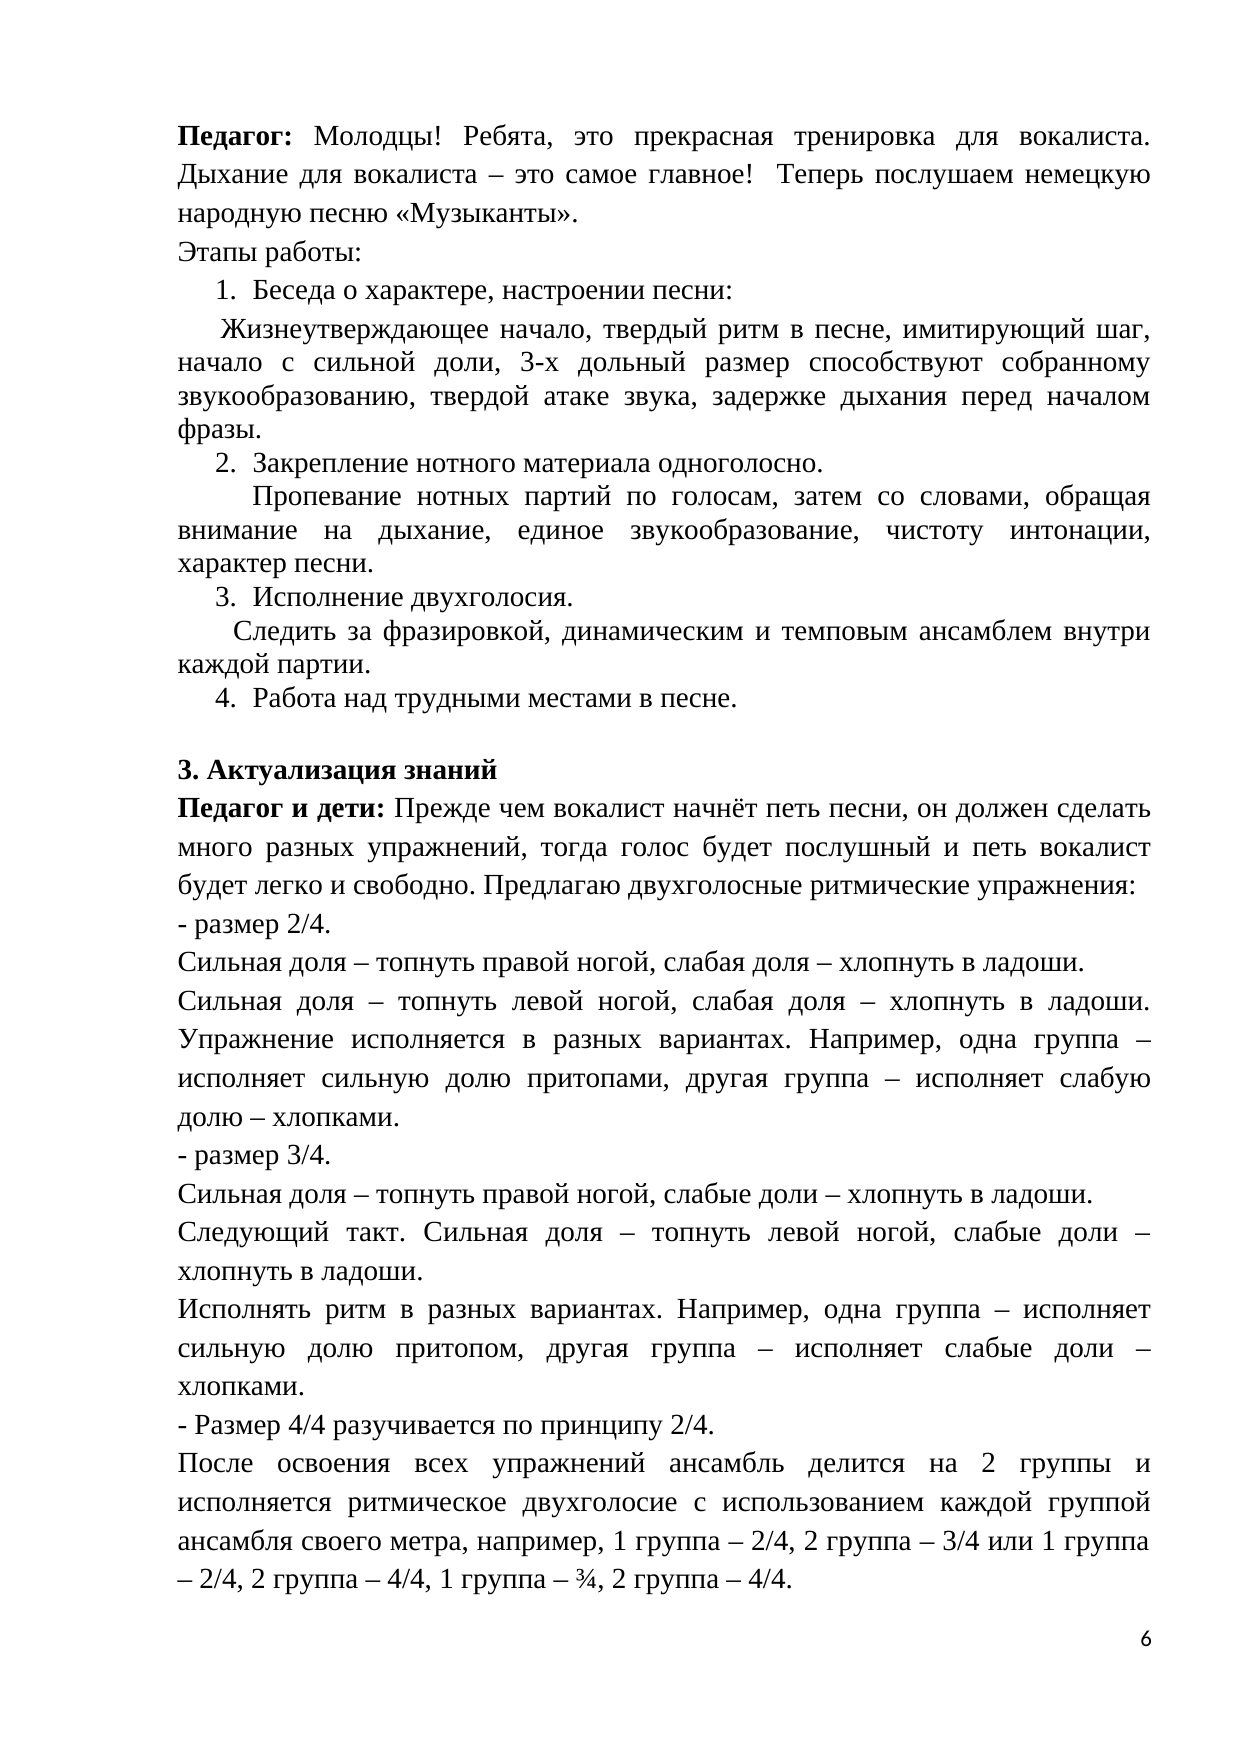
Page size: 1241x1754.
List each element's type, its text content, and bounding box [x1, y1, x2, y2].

text Следующий такт. Сильная доля – топнуть левой ногой, слабые доли – хлопнуть в ладоши. [177, 1214, 1152, 1286]
text Сильная доля – топнуть левой ногой, слабая доля – хлопнуть в ладоши. Упражнение исполняется в разных вариантах. Например, одна группа – исполняет сильную долю притопами, другая группа – исполняет слабую долю – хлопками. [177, 983, 1152, 1132]
text - размер 2/4. [177, 906, 1152, 939]
text Следить за фразировкой, динамическим и темповым ансамблем внутри каждой партии. [177, 613, 1152, 680]
text Исполнять ритм в разных вариантах. Например, одна группа – исполняет сильную долю притопом, другая группа – исполняет слабые доли – хлопками. [177, 1291, 1152, 1402]
text Педагог: Молодцы! Ребята, это прекрасная тренировка для вокалиста. Дыхание для вокалиста – это самое главное! Теперь послушаем немецкую народную песню «Музыканты». [177, 118, 1152, 229]
text - Размер 4/4 разучивается по принципу 2/4. [177, 1407, 1152, 1441]
text - размер 3/4. [177, 1137, 1152, 1171]
text Сильная доля – топнуть правой ногой, слабые доли – хлопнуть в ладоши. [177, 1176, 1152, 1209]
text После освоения всех упражнений ансамбль делится на 2 группы и исполняется ритмическое двухголосие с использованием каждой группой ансамбля своего метра, например, 1 группа – 2/4, 2 группа – 3/4 или 1 группа – 2/4, 2 группа – 4/4, 1 группа – ¾, 2 группа – 4/4. [177, 1446, 1152, 1595]
list Работа над трудными местами в песне. [215, 680, 1152, 713]
text Пропевание нотных партий по голосам, затем со словами, обращая внимание на дыхание, единое звукообразование, чистоту интонации, характер песни. [177, 478, 1152, 579]
text Жизнеутверждающее начало, твердый ритм в песне, имитирующий шаг, начало с сильной доли, 3-х дольный размер способствуют собранному звукообразованию, твердой атаке звука, задержке дыхания перед началом фразы. [177, 311, 1152, 445]
text 3. Актуализация знаний [177, 752, 1152, 785]
list Закрепление нотного материала одноголосно. [215, 445, 1152, 478]
text Педагог и дети: Прежде чем вокалист начнёт петь песни, он должен сделать много разных упражнений, тогда голос будет послушный и петь вокалист будет легко и свободно. Предлагаю двухголосные ритмические упражнения: [177, 790, 1152, 901]
text Этапы работы: [177, 234, 1152, 267]
list Исполнение двухголосия. [215, 579, 1152, 613]
text Сильная доля – топнуть правой ногой, слабая доля – хлопнуть в ладоши. [177, 944, 1152, 978]
list Беседа о характере, настроении песни: [215, 272, 1152, 306]
